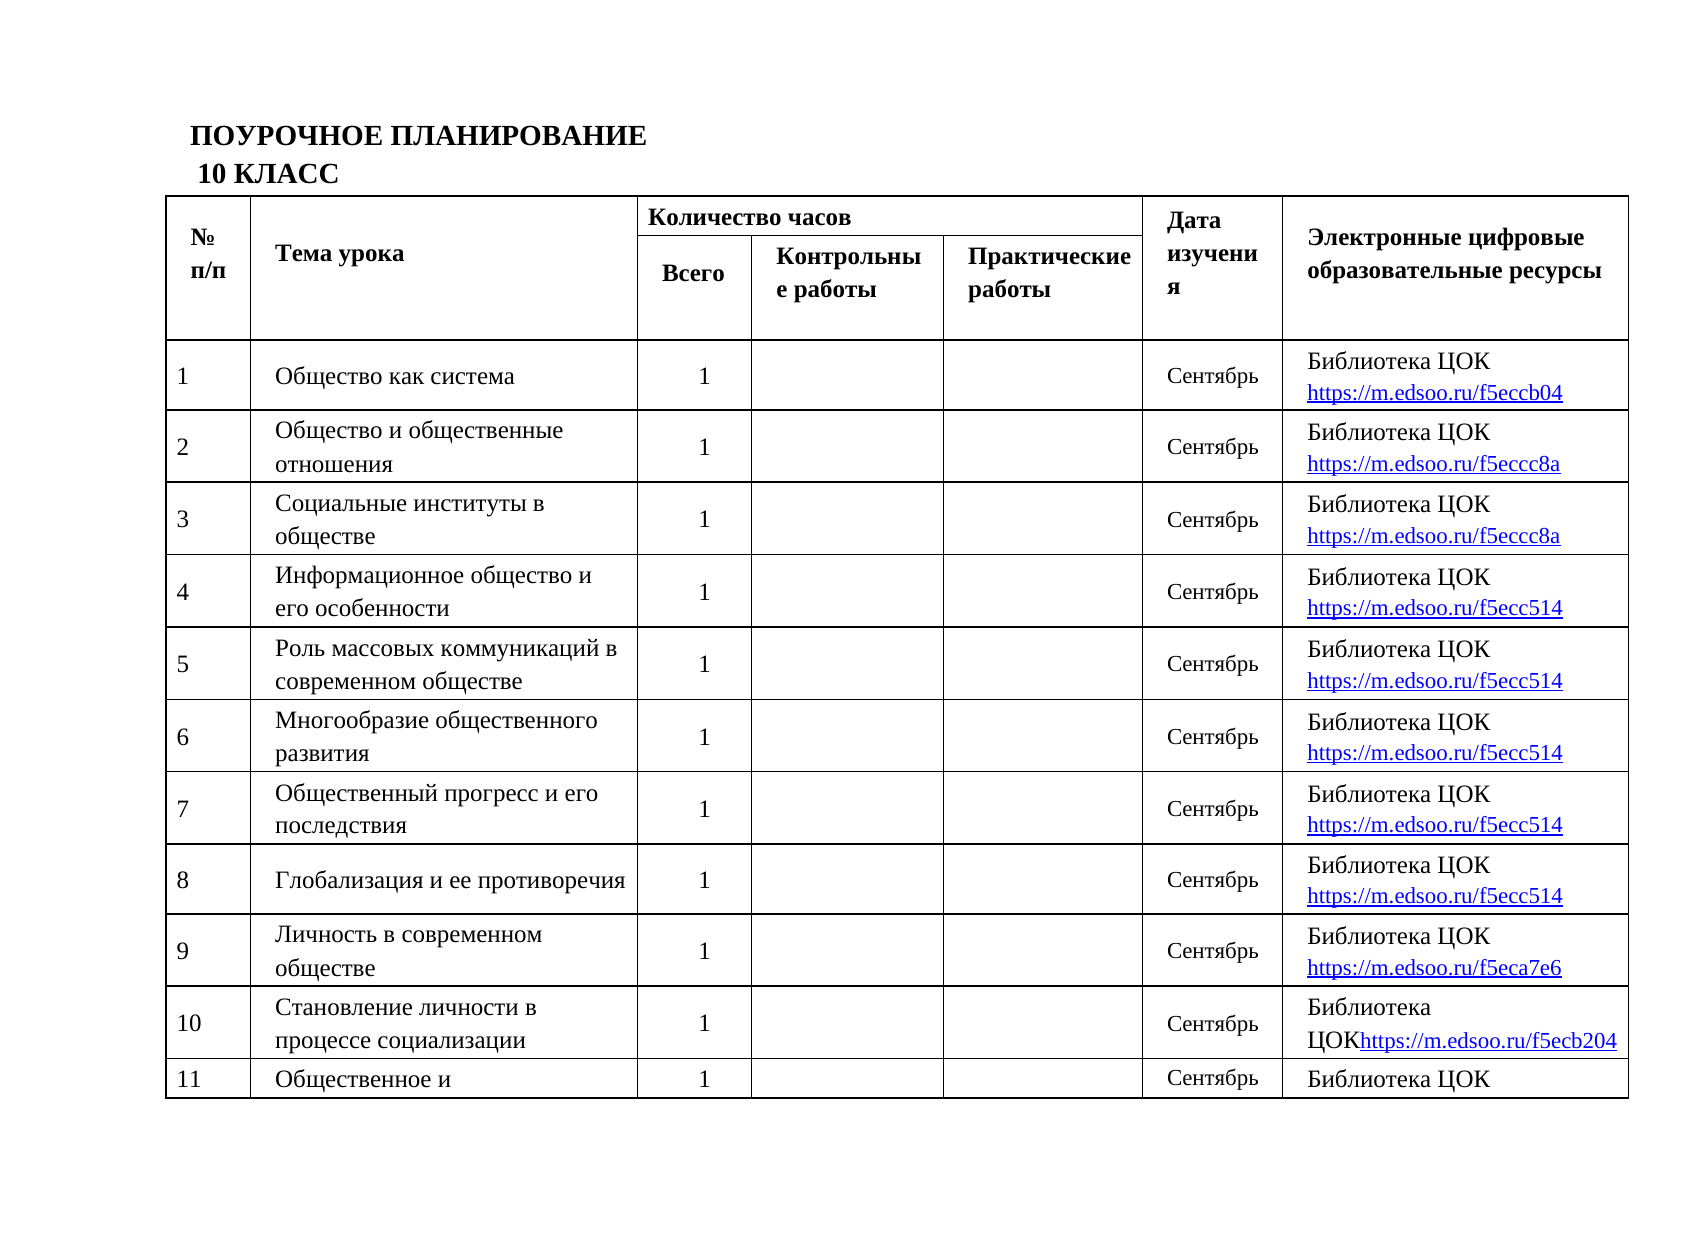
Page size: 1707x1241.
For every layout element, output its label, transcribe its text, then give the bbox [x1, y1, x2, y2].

table_cell 8 [167, 845, 250, 913]
table_cell 10 [167, 987, 250, 1058]
table_cell Сентябрь [1143, 555, 1282, 626]
table_cell 1 [638, 1059, 751, 1097]
table_cell Библиотека ЦОК https://m.edsoo.ru/f5ecc514 [1283, 555, 1628, 626]
table_cell Роль массовых коммуникаций в современном обществе [251, 628, 637, 698]
table_cell Библиотека ЦОК https://m.edsoo.ru/f5ecc514 [1283, 628, 1628, 698]
table_cell 1 [638, 772, 751, 843]
table_cell [944, 341, 1142, 409]
table_cell [944, 772, 1142, 843]
table_cell Сентябрь [1143, 700, 1282, 771]
table_cell [752, 1059, 943, 1097]
table_cell [752, 700, 943, 771]
text ПОУРОЧНОЕ ПЛАНИРОВАНИЕ [190, 118, 1618, 152]
table_cell 2 [167, 411, 250, 481]
table_cell 1 [638, 483, 751, 554]
table_cell [752, 555, 943, 626]
table_cell 1 [638, 628, 751, 698]
table_cell Становление личности в процессе социализации [251, 987, 637, 1058]
table_cell 1 [638, 341, 751, 409]
table_cell 1 [638, 411, 751, 481]
table_cell [752, 483, 943, 554]
table_header Электронные цифровые образовательные ресурсы [1283, 197, 1628, 339]
table_cell [944, 1059, 1142, 1097]
table_cell Сентябрь [1143, 411, 1282, 481]
table_cell Общество и общественные отношения [251, 411, 637, 481]
table_cell Сентябрь [1143, 483, 1282, 554]
table_header Количество часов [638, 197, 1142, 234]
table_cell Библиотека ЦОК https://m.edsoo.ru/f5eccc8a [1283, 483, 1628, 554]
table_cell Общественный прогресс и его последствия [251, 772, 637, 843]
table_cell 1 [638, 700, 751, 771]
table_cell 1 [638, 915, 751, 985]
table_cell Сентябрь [1143, 341, 1282, 409]
table_cell 1 [638, 555, 751, 626]
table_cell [1283, 1059, 1628, 1097]
table_cell [944, 628, 1142, 698]
table_cell 3 [167, 483, 250, 554]
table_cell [251, 1059, 637, 1097]
table_cell Всего [638, 236, 751, 339]
table_cell Практические работы [944, 236, 1142, 339]
table_cell [944, 700, 1142, 771]
table_cell 1 [638, 987, 751, 1058]
table_cell Библиотека ЦОК https://m.edsoo.ru/f5eccb04 [1283, 341, 1628, 409]
table_cell Контрольные работы [752, 236, 943, 339]
table_cell Многообразие общественного развития [251, 700, 637, 771]
table_header № п/п [167, 197, 250, 339]
table_cell Личность в современном обществе [251, 915, 637, 985]
table_cell [752, 628, 943, 698]
table_cell [944, 987, 1142, 1058]
table_cell [944, 555, 1142, 626]
table_cell Сентябрь [1143, 845, 1282, 913]
table_cell [752, 845, 943, 913]
table_cell 4 [167, 555, 250, 626]
table_header Дата изучения [1143, 197, 1282, 339]
table_cell Сентябрь [1143, 915, 1282, 985]
table_cell Библиотека ЦОК https://m.edsoo.ru/f5ecc514 [1283, 845, 1628, 913]
table_cell 11 [167, 1059, 250, 1097]
table_cell Сентябрь [1143, 772, 1282, 843]
table_cell Сентябрь [1143, 628, 1282, 698]
table_cell Общество как система [251, 341, 637, 409]
text 10 КЛАСС [190, 157, 1618, 190]
table_cell Сентябрь [1143, 1059, 1282, 1097]
table_cell Библиотека ЦОК https://m.edsoo.ru/f5ecc514 [1283, 700, 1628, 771]
table_cell Библиотека ЦОКhttps://m.edsoo.ru/f5ecb204 [1283, 987, 1628, 1058]
table_cell Библиотека ЦОК https://m.edsoo.ru/f5eca7e6 [1283, 915, 1628, 985]
table_cell 7 [167, 772, 250, 843]
table_cell [944, 845, 1142, 913]
table_cell Социальные институты в обществе [251, 483, 637, 554]
table_cell Сентябрь [1143, 987, 1282, 1058]
table_cell [752, 915, 943, 985]
table_cell [944, 483, 1142, 554]
table_cell Глобализация и ее противоречия [251, 845, 637, 913]
table_cell 5 [167, 628, 250, 698]
table_cell [752, 772, 943, 843]
table_cell 1 [638, 845, 751, 913]
table_cell Информационное общество и его особенности [251, 555, 637, 626]
table_cell [752, 987, 943, 1058]
table_cell 6 [167, 700, 250, 771]
table_header Тема урока [251, 197, 637, 339]
table_cell [944, 915, 1142, 985]
table_cell [752, 411, 943, 481]
table_cell [752, 341, 943, 409]
table_cell 9 [167, 915, 250, 985]
table_cell 1 [167, 341, 250, 409]
table_cell Библиотека ЦОК https://m.edsoo.ru/f5eccc8a [1283, 411, 1628, 481]
table_cell [944, 411, 1142, 481]
table_cell Библиотека ЦОК https://m.edsoo.ru/f5ecc514 [1283, 772, 1628, 843]
